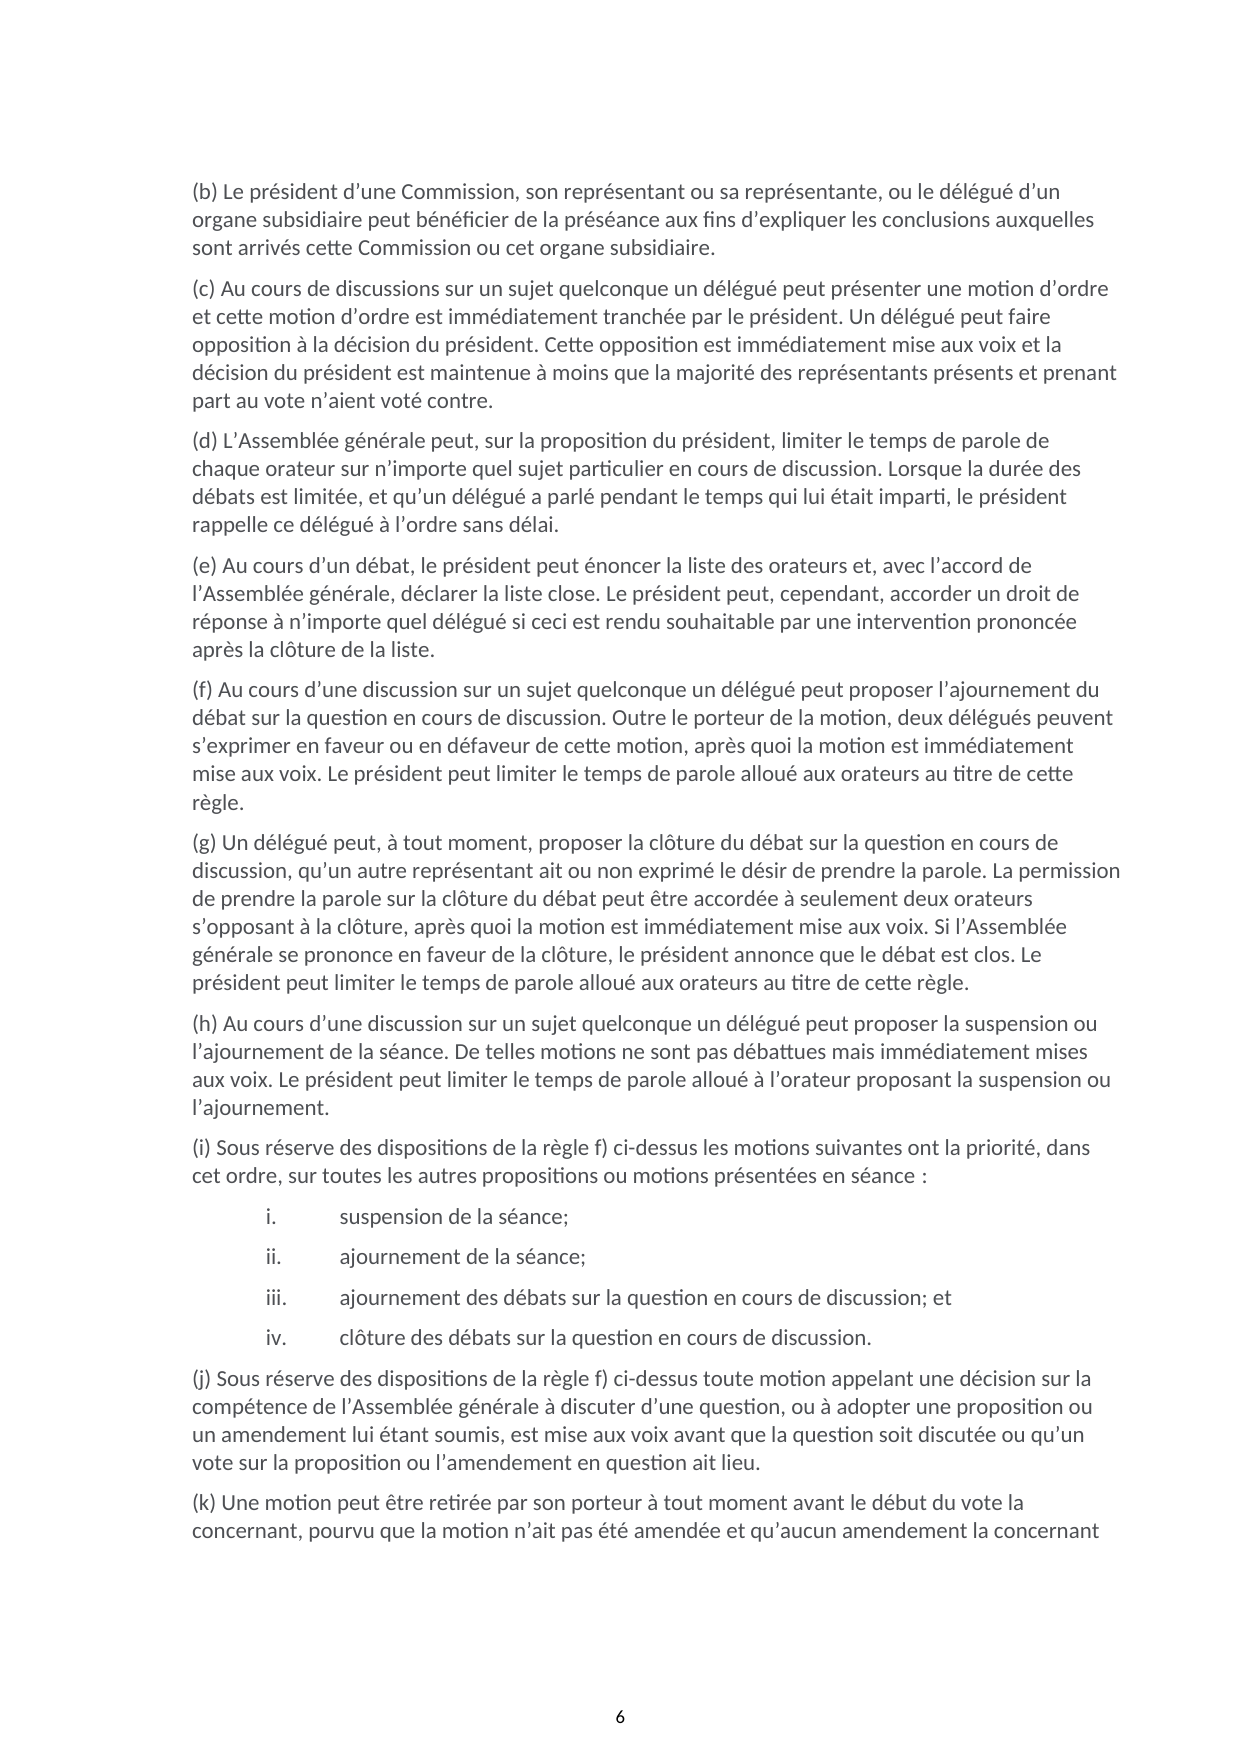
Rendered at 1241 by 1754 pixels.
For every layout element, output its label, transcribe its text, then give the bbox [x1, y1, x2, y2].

text (g) Un délégué peut, à tout moment, proposer la clôture du débat sur la question en cours de discussion, qu’un autre représentant ait ou non exprimé le désir de prendre la parole. La permission de prendre la parole sur la clôture du débat peut être accordée à seulement deux orateurs s’opposant à la clôture, après quoi la motion est immédiatement mise aux voix. Si l’Assemblée générale se prononce en faveur de la clôture, le président annonce que le débat est clos. Le président peut limiter le temps de parole alloué aux orateurs au titre de cette règle. [192, 828, 1122, 996]
text iii. ajournement des débats sur la question en cours de discussion; et [266, 1283, 1122, 1311]
text (e) Au cours d’un débat, le président peut énoncer la liste des orateurs et, avec l’accord de l’Assemblée générale, déclarer la liste close. Le président peut, cependant, accorder un droit de réponse à n’importe quel délégué si ceci est rendu souhaitable par une intervention prononcée après la clôture de la liste. [192, 551, 1122, 663]
text ii. ajournement de la séance; [266, 1242, 1122, 1270]
text (i) Sous réserve des dispositions de la règle f) ci-dessus les motions suivantes ont la priorité, dans cet ordre, sur toutes les autres propositions ou motions présentées en séance : [192, 1133, 1122, 1189]
text (c) Au cours de discussions sur un sujet quelconque un délégué peut présenter une motion d’ordre et cette motion d’ordre est immédiatement tranchée par le président. Un délégué peut faire opposition à la décision du président. Cette opposition est immédiatement mise aux voix et la décision du président est maintenue à moins que la majorité des représentants présents et prenant part au vote n’aient voté contre. [192, 274, 1122, 414]
text (b) Le président d’une Commission, son représentant ou sa représentante, ou le délégué d’un organe subsidiaire peut bénéficier de la préséance aux fins d’expliquer les conclusions auxquelles sont arrivés cette Commission ou cet organe subsidiaire. [192, 177, 1122, 261]
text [192, 1488, 1122, 1544]
text (f) Au cours d’une discussion sur un sujet quelconque un délégué peut proposer l’ajournement du débat sur la question en cours de discussion. Outre le porteur de la motion, deux délégués peuvent s’exprimer en faveur ou en défaveur de cette motion, après quoi la motion est immédiatement mise aux voix. Le président peut limiter le temps de parole alloué aux orateurs au titre de cette règle. [192, 676, 1122, 816]
text iv. clôture des débats sur la question en cours de discussion. [266, 1323, 1122, 1351]
text (j) Sous réserve des dispositions de la règle f) ci-dessus toute motion appelant une décision sur la compétence de l’Assemblée générale à discuter d’une question, ou à adopter une proposition ou un amendement lui étant soumis, est mise aux voix avant que la question soit discutée ou qu’un vote sur la proposition ou l’amendement en question ait lieu. [192, 1364, 1122, 1476]
text i. suspension de la séance; [266, 1202, 1122, 1230]
text (d) L’Assemblée générale peut, sur la proposition du président, limiter le temps de parole de chaque orateur sur n’importe quel sujet particulier en cours de discussion. Lorsque la durée des débats est limitée, et qu’un délégué a parlé pendant le temps qui lui était imparti, le président rappelle ce délégué à l’ordre sans délai. [192, 426, 1122, 538]
text (h) Au cours d’une discussion sur un sujet quelconque un délégué peut proposer la suspension ou l’ajournement de la séance. De telles motions ne sont pas débattues mais immédiatement mises aux voix. Le président peut limiter le temps de parole alloué à l’orateur proposant la suspension ou l’ajournement. [192, 1009, 1122, 1121]
